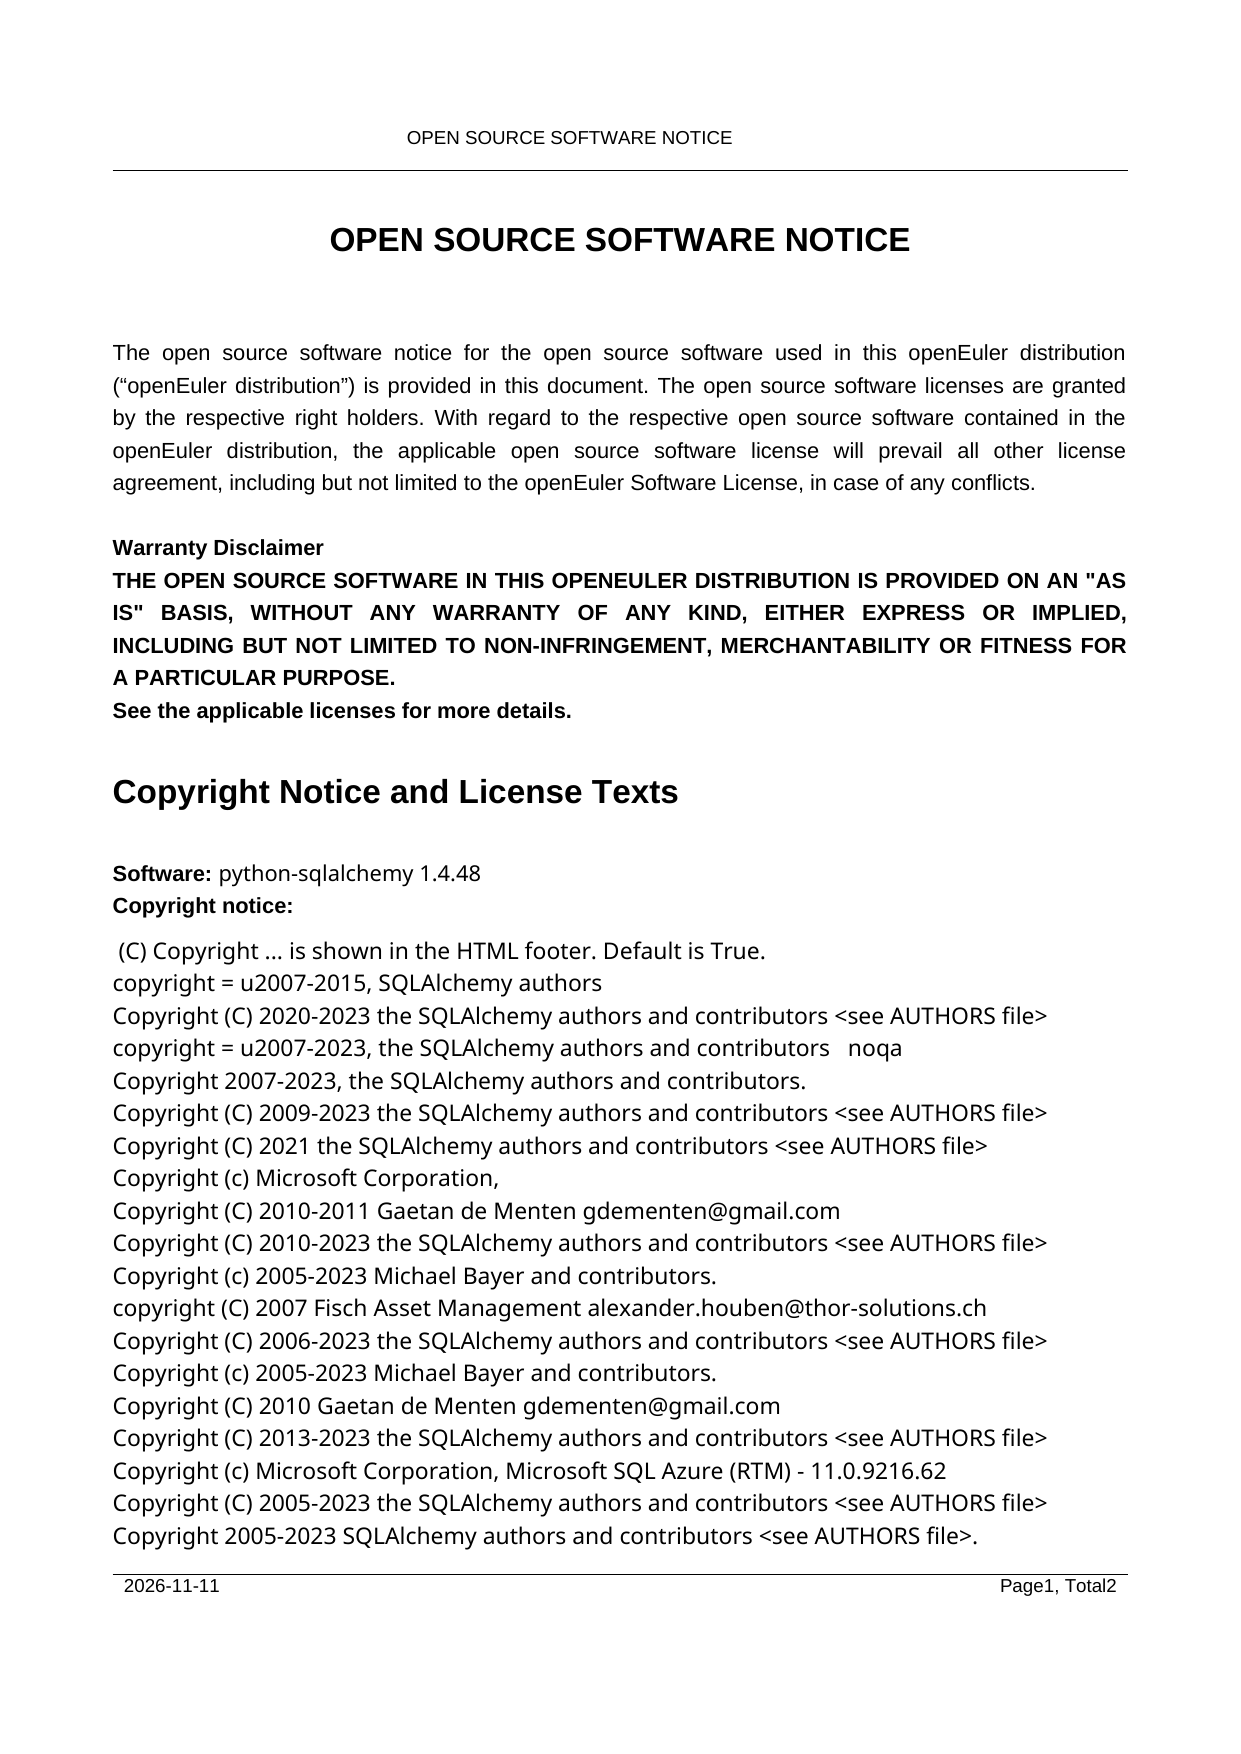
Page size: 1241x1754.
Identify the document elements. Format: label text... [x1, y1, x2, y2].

text Warranty Disclaimer [112, 531, 1128, 564]
text The open source software notice for the open source software used in this openEuler distribution (“openEuler distribution”) is provided in this document. The open source software licenses are granted by the respective right holders. With regard to the respective open source software contained in the openEuler distribution, the applicable open source software license will prevail all other license agreement, including but not limited to the openEuler Software License, in case of any conflicts. [112, 336, 1128, 499]
text Copyright Notice and License Texts [112, 759, 1128, 824]
text Copyright notice: [112, 889, 1128, 921]
title Software: python-sqlalchemy 1.4.48 [112, 856, 1128, 889]
text THE OPEN SOURCE SOFTWARE IN THIS OPENEULER DISTRIBUTION IS PROVIDED ON AN "AS IS" BASIS, WITHOUT ANY WARRANTY OF ANY KIND, EITHER EXPRESS OR IMPLIED, INCLUDING BUT NOT LIMITED TO NON-INFRINGEMENT, MERCHANTABILITY OR FITNESS FOR A PARTICULAR PURPOSE. See the applicable licenses for more details. [112, 564, 1128, 726]
text OPEN SOURCE SOFTWARE NOTICE [112, 206, 1128, 271]
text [112, 934, 1128, 1551]
